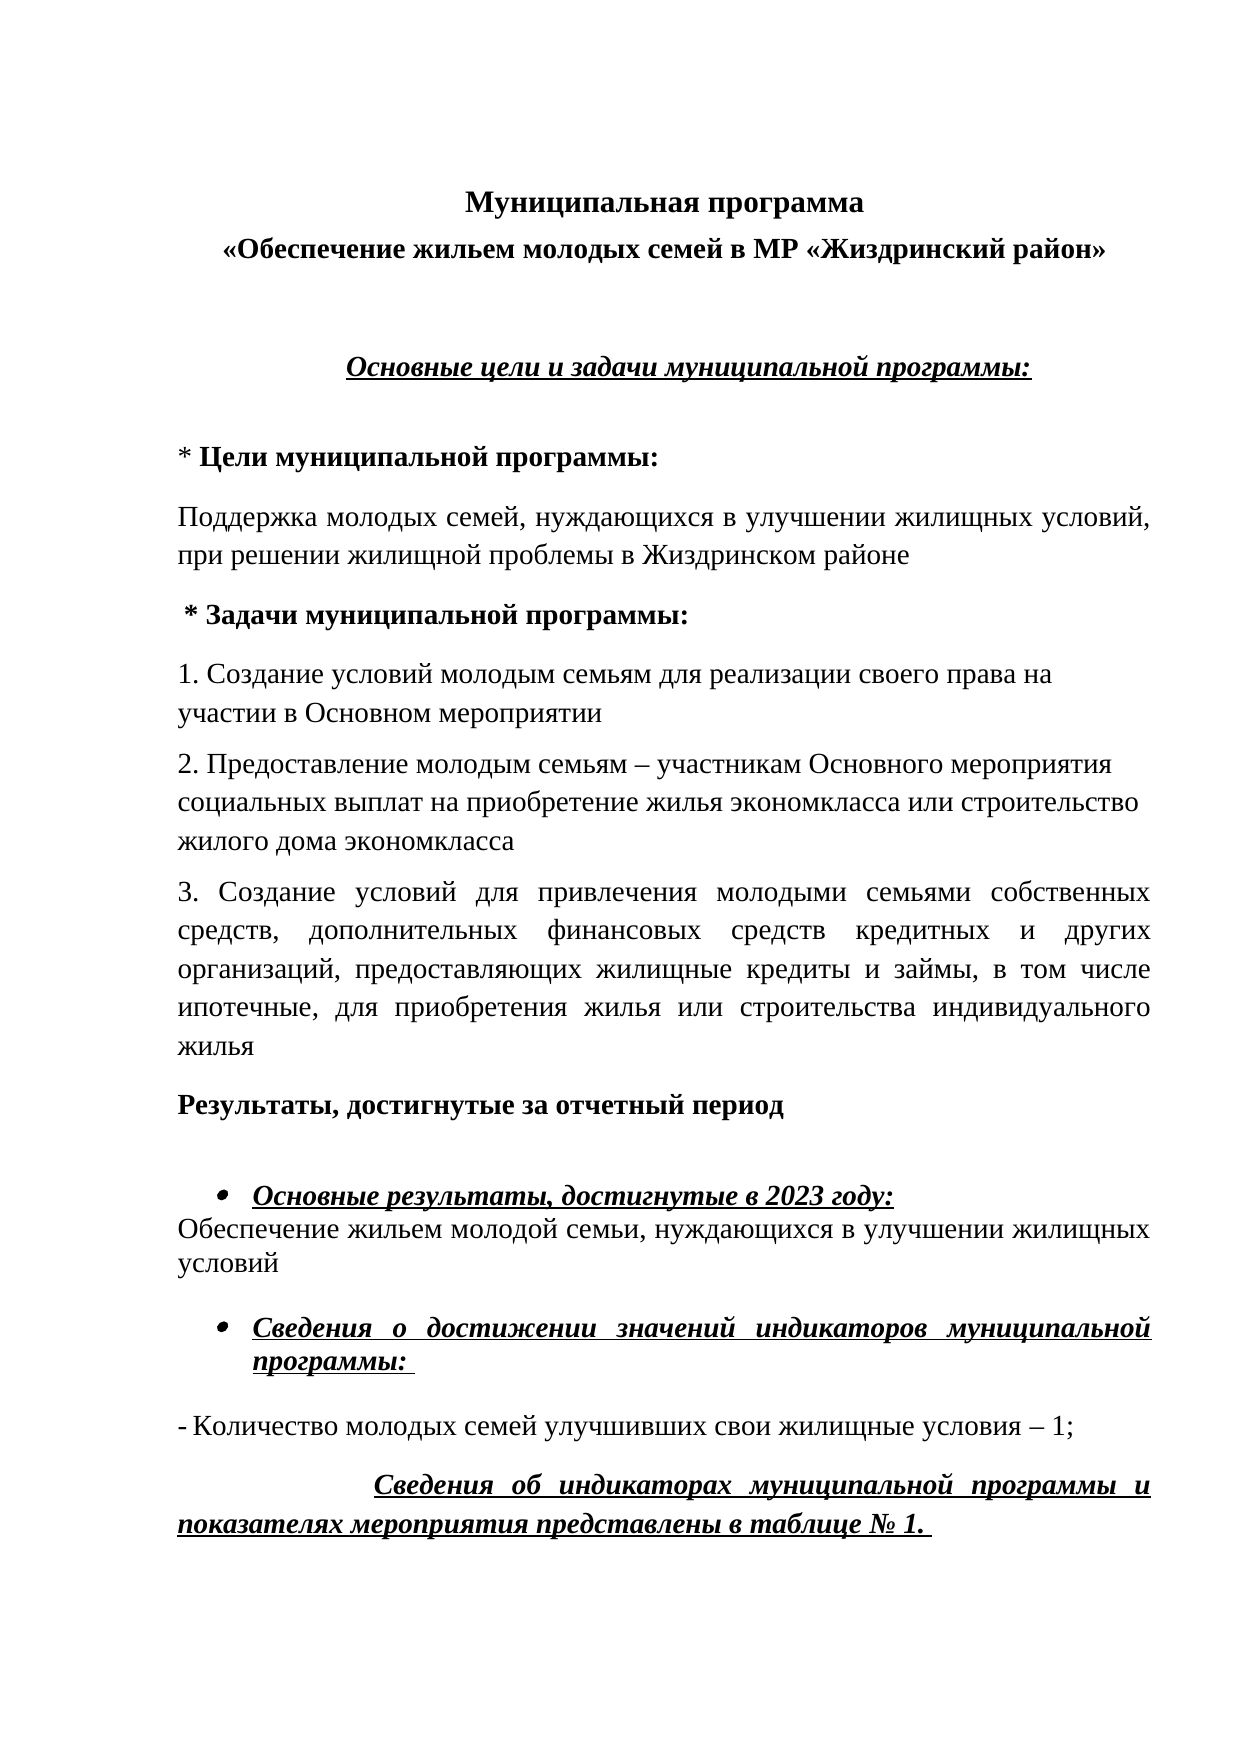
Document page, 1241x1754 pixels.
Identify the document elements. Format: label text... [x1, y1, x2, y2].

text * Цели муниципальной программы: [177, 439, 1152, 473]
list Основные результаты, достигнутые в 2023 году: [215, 1178, 1152, 1212]
text Обеспечение жильем молодой семьи, нуждающихся в улучшении жилищных условий [177, 1212, 1152, 1279]
text Муниципальная программа [177, 183, 1152, 219]
text Сведения об индикаторах муниципальной программы и показателях мероприятия представлены в таблице № 1. [177, 1467, 1152, 1539]
text 2. Предоставление молодым семьям – участникам Основного мероприятия социальных выплат на приобретение жилья экономкласса или строительство жилого дома экономкласса [177, 746, 1152, 856]
text Поддержка молодых семей, нуждающихся в улучшении жилищных условий, при решении жилищной проблемы в Жиздринском районе [177, 499, 1152, 571]
text «Обеспечение жильем молодых семей в МР «Жиздринский район» [177, 231, 1152, 265]
text 3. Создание условий для привлечения молодыми семьями собственных средств, дополнительных финансовых средств кредитных и других организаций, предоставляющих жилищные кредиты и займы, в том числе ипотечные, для приобретения жилья или строительства индивидуального жилья [177, 874, 1152, 1062]
text Основные цели и задачи муниципальной программы: [177, 349, 1152, 383]
text 1. Создание условий молодым семьям для реализации своего права на участии в Основном мероприятии [177, 656, 1152, 728]
text Результаты, достигнутые за отчетный период [177, 1087, 1152, 1121]
text - Количество молодых семей улучшивших свои жилищные условия – 1; [177, 1408, 1152, 1442]
list Сведения о достижении значений индикаторов муниципальной программы: [215, 1310, 1152, 1377]
text * Задачи муниципальной программы: [177, 597, 1152, 630]
